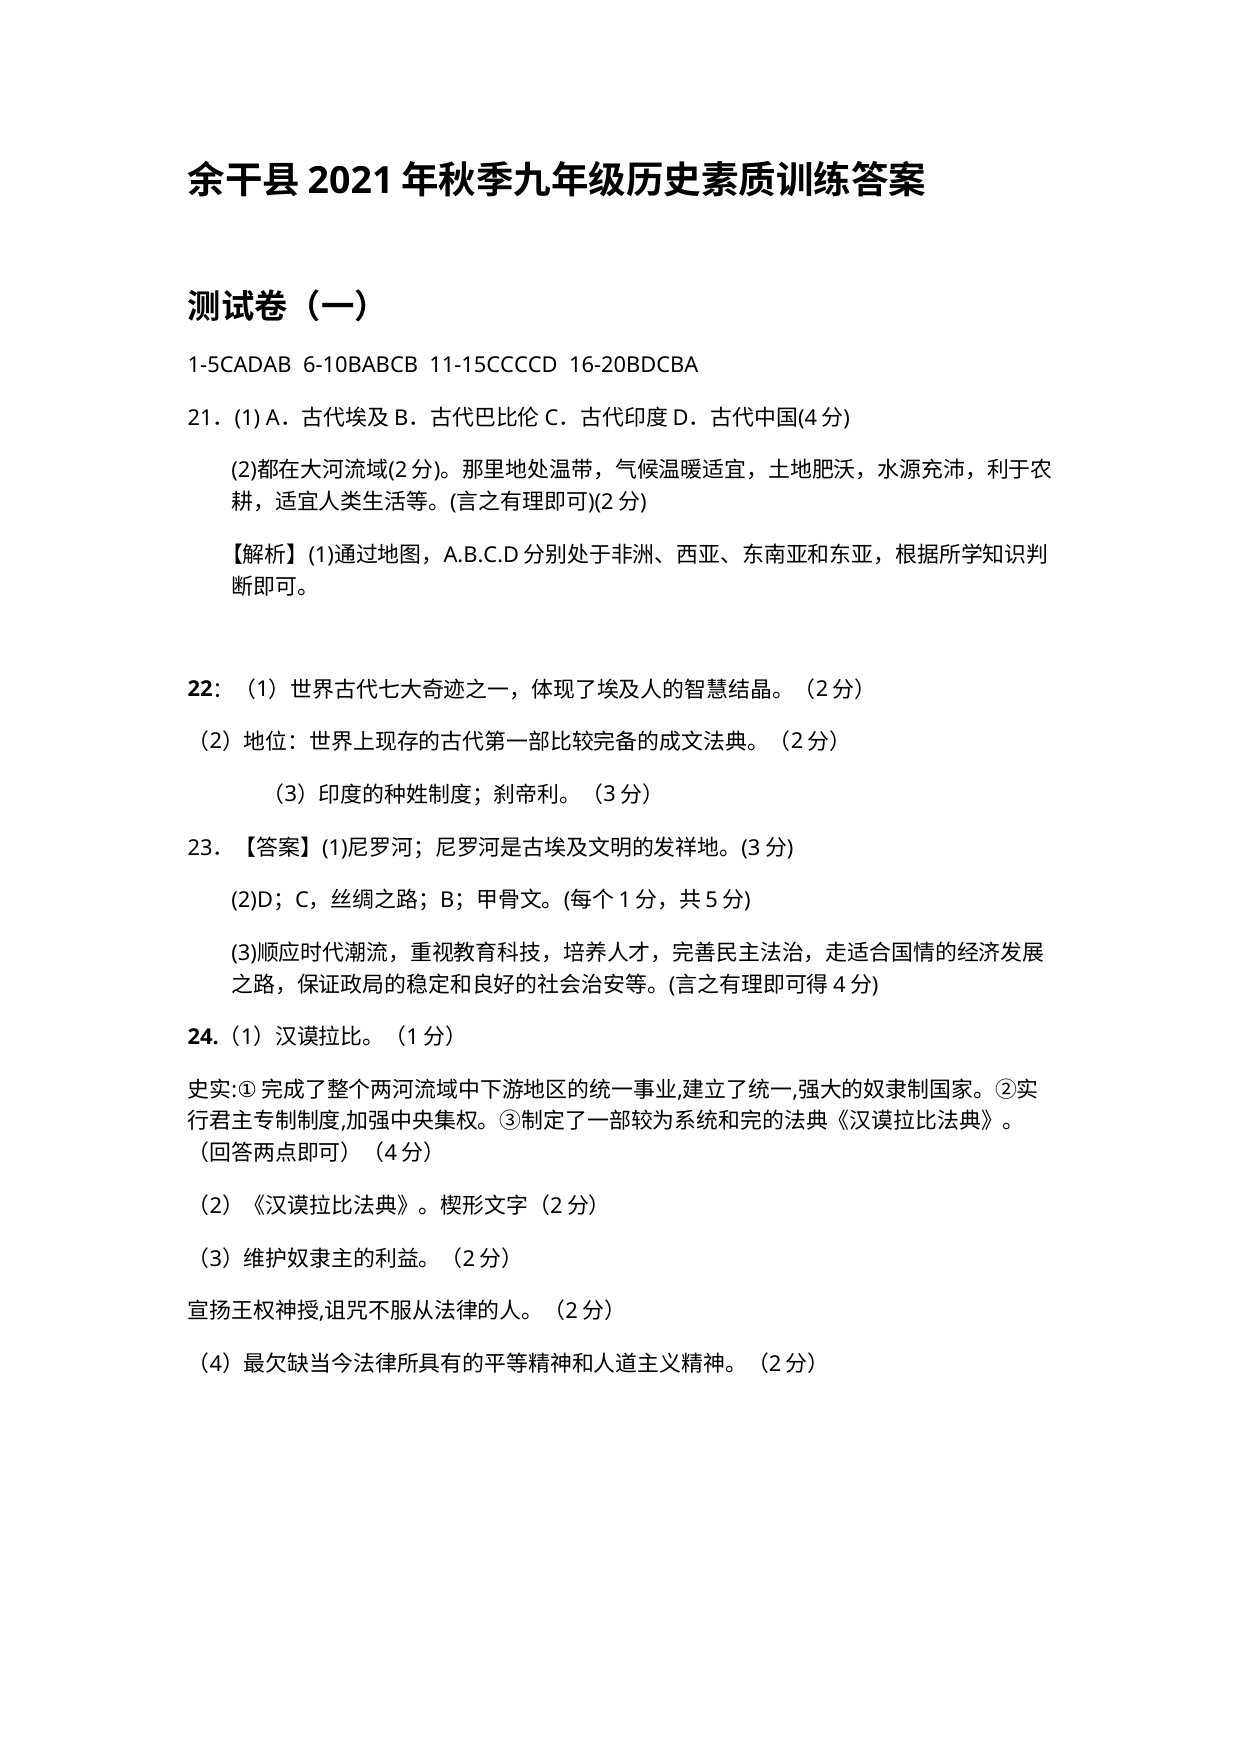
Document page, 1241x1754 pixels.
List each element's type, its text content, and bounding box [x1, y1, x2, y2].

text （4）最欠缺当今法律所具有的平等精神和人道主义精神。（2分） [187, 1346, 1053, 1377]
text （3）印度的种姓制度；刹帝利。（3分） [262, 777, 1053, 809]
text (2)D；C，丝绸之路；B；甲骨文。(每个1分，共5分) [231, 882, 1053, 914]
text (2)都在大河流域(2分)。那里地处温带，气候温暖适宜，土地肥沃，水源充沛，利于农耕，适宜人类生活等。(言之有理即可)(2分) [231, 452, 1053, 516]
text 22：（1）世界古代七大奇迹之一，体现了埃及人的智慧结晶。（2分） [187, 672, 1053, 703]
text (3)顺应时代潮流，重视教育科技，培养人才，完善民主法治，走适合国情的经济发展之路，保证政局的稳定和良好的社会治安等。(言之有理即可得4分) [231, 935, 1053, 998]
text 测试卷（一） [187, 280, 1053, 328]
text （2）《汉谟拉比法典》。楔形文字（2分） [187, 1188, 1053, 1220]
text 余干县2021年秋季九年级历史素质训练答案 [187, 150, 1053, 204]
text （3）维护奴隶主的利益。（2分） [187, 1241, 1053, 1272]
text 21．(1) A．古代埃及 B．古代巴比伦 C．古代印度 D．古代中国(4分) [187, 400, 1053, 432]
text （2）地位：世界上现存的古代第一部比较完备的成文法典。（2分） [187, 724, 1053, 756]
text 23．【答案】(1)尼罗河；尼罗河是古埃及文明的发祥地。(3分) [187, 829, 1053, 861]
text 史实:①完成了整个两河流域中下游地区的统一事业,建立了统一,强大的奴隶制国家。②实行君主专制制度,加强中央集权。③制定了一部较为系统和完的法典《汉谟拉比法典》。（回答两点即可）（4分） [187, 1072, 1053, 1167]
text 1-5CADAB 6-10BABCB 11-15CCCCD 16-20BDCBA [187, 349, 1053, 379]
text 24.（1）汉谟拉比。（1分） [187, 1019, 1053, 1051]
text 宣扬王权神授,诅咒不服从法律的人。（2分） [187, 1293, 1053, 1325]
text 【解析】(1)通过地图，A.B.C.D分别处于非洲、西亚、东南亚和东亚，根据所学知识判断即可。 [221, 537, 1053, 600]
